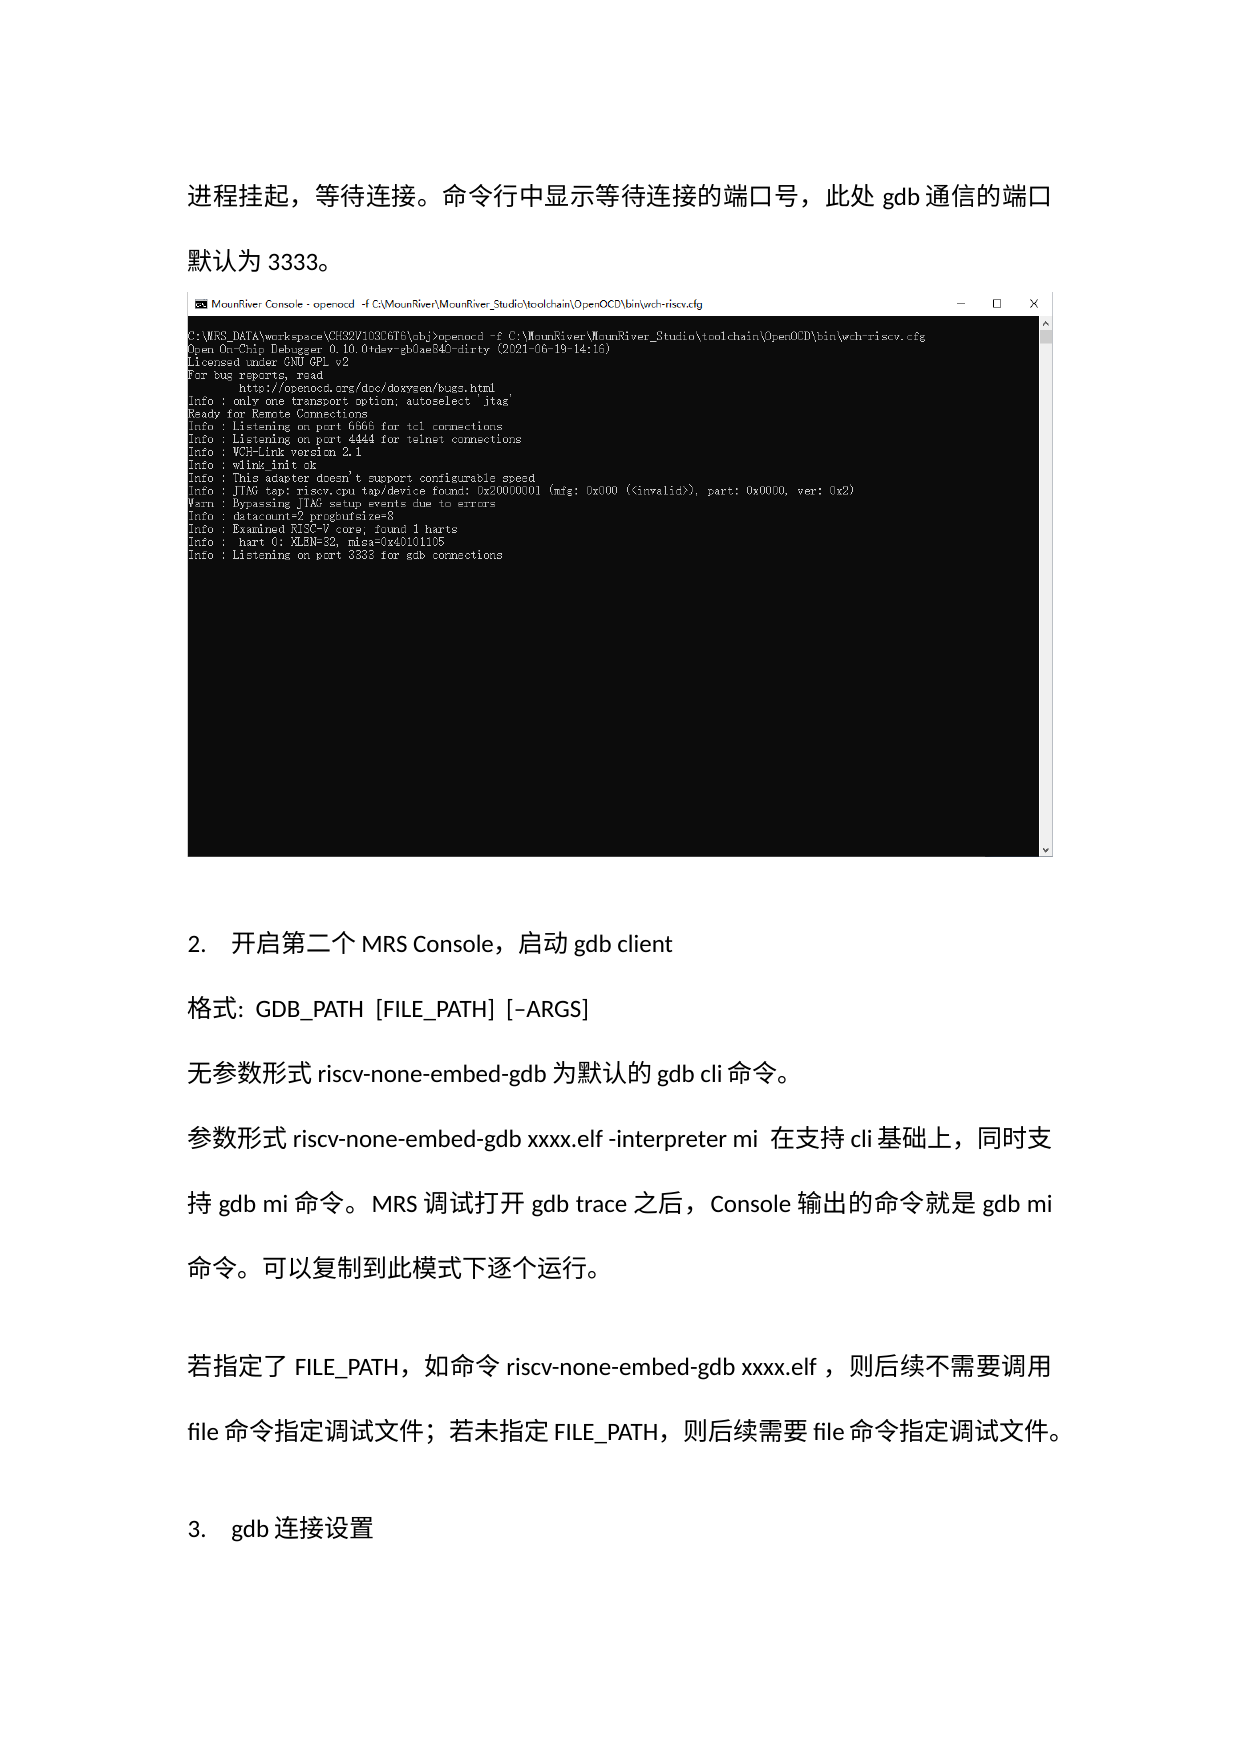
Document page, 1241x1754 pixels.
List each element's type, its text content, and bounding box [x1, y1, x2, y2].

picture [187, 292, 1053, 857]
text 参数形式riscv-none-embed-gdb xxxx.elf -interpreter mi 在支持cli基础上，同时支持gdb mi命令。MRS调试打开gdb trace之后，Console输出的命令就是gdb mi命令。可以复制到此模式下逐个运行。 [187, 1104, 1053, 1299]
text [187, 162, 1053, 292]
list 开启第二个MRS Console，启动gdb client [187, 909, 1053, 974]
text 无参数形式riscv-none-embed-gdb为默认的gdb cli命令。 [187, 1039, 1053, 1104]
text 格式: GDB_PATH [FILE_PATH] [–ARGS] [187, 974, 1053, 1039]
text 若指定了FILE_PATH，如命令riscv-none-embed-gdb xxxx.elf ，则后续不需要调用file命令指定调试文件；若未指定FILE_PATH，则后续需要file命令指定调试文件。 [187, 1332, 1053, 1462]
list gdb连接设置 [187, 1494, 1053, 1559]
